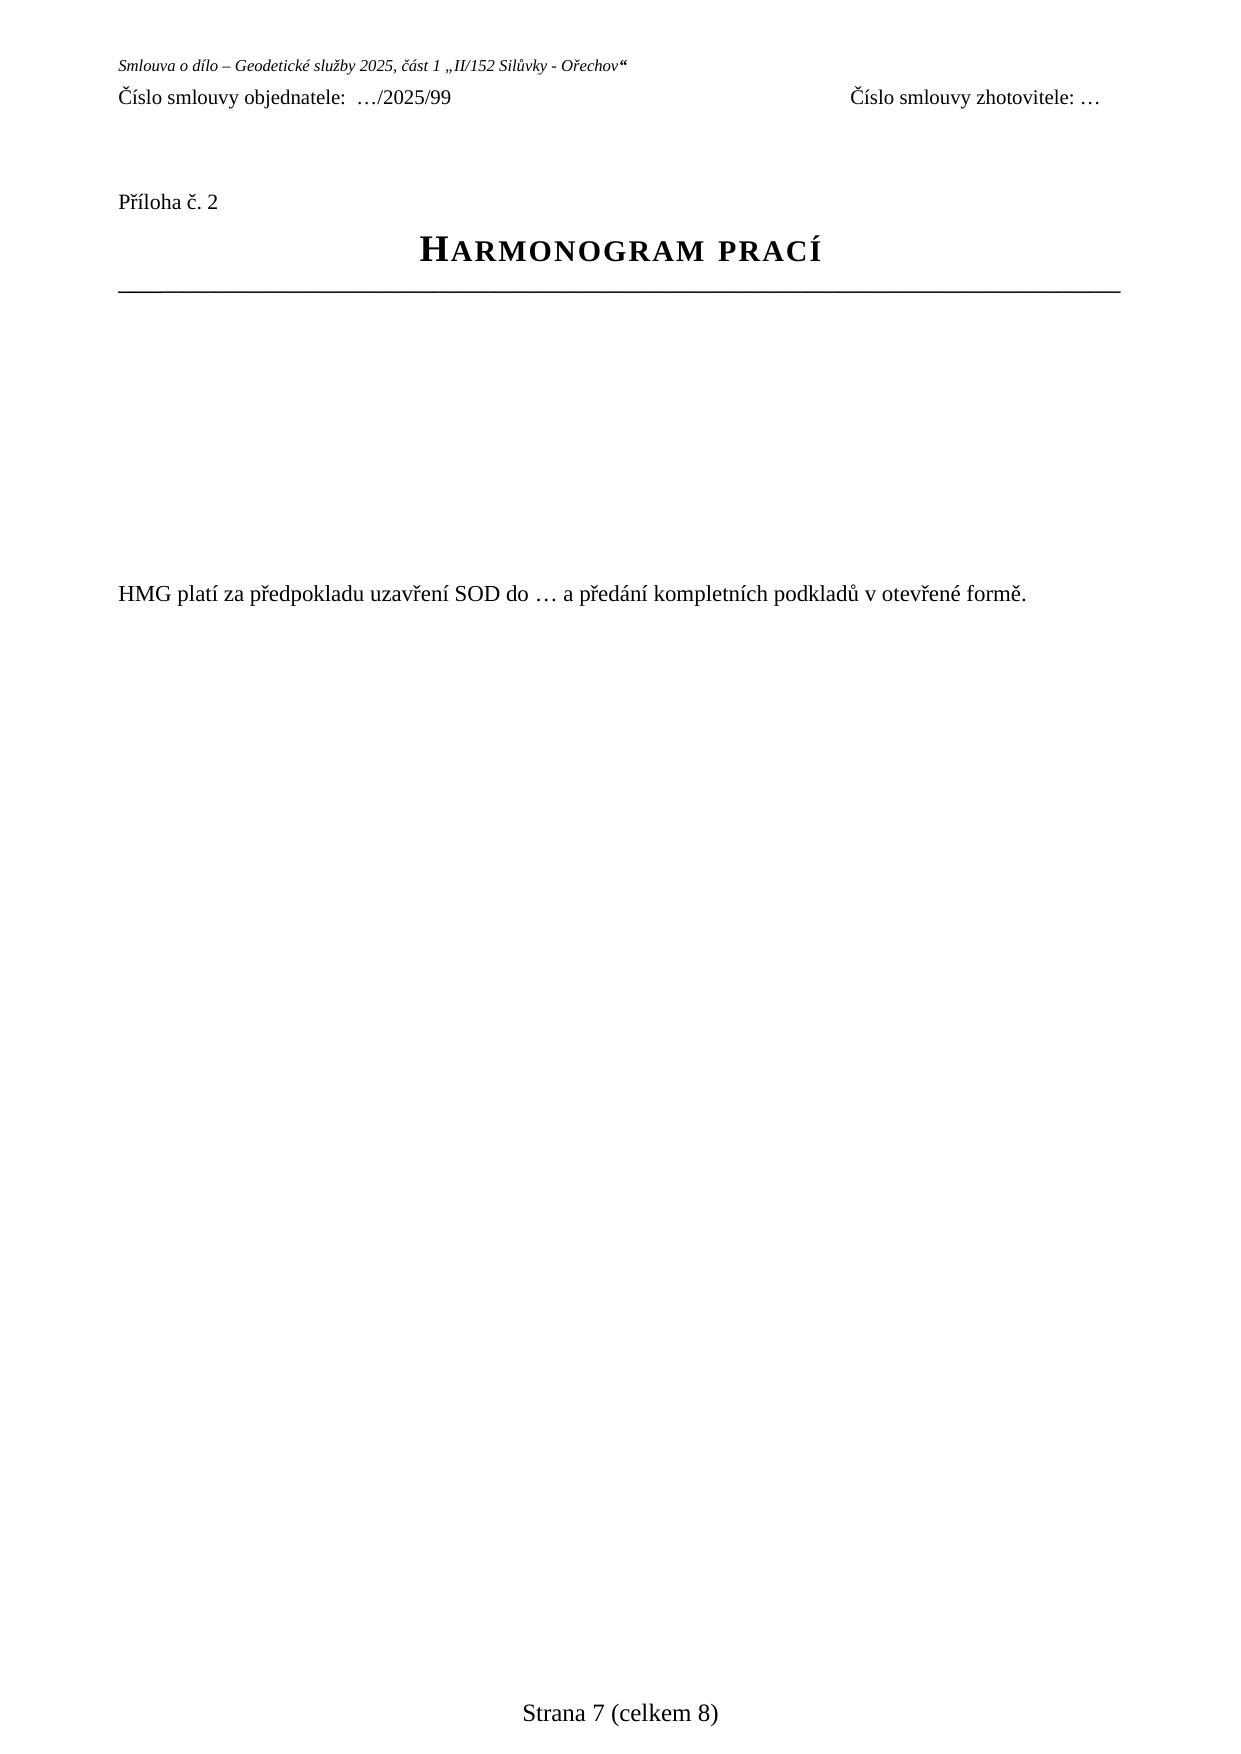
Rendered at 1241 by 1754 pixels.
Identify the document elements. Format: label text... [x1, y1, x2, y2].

text HMG platí za předpokladu uzavření SOD do … a předání kompletních podkladů v otevřené formě. [118, 579, 1122, 606]
text Příloha č. 2 [118, 189, 1122, 214]
text ________________________________________________________________________________________________ [118, 270, 1122, 295]
text Harmonogram prací [118, 227, 1122, 270]
